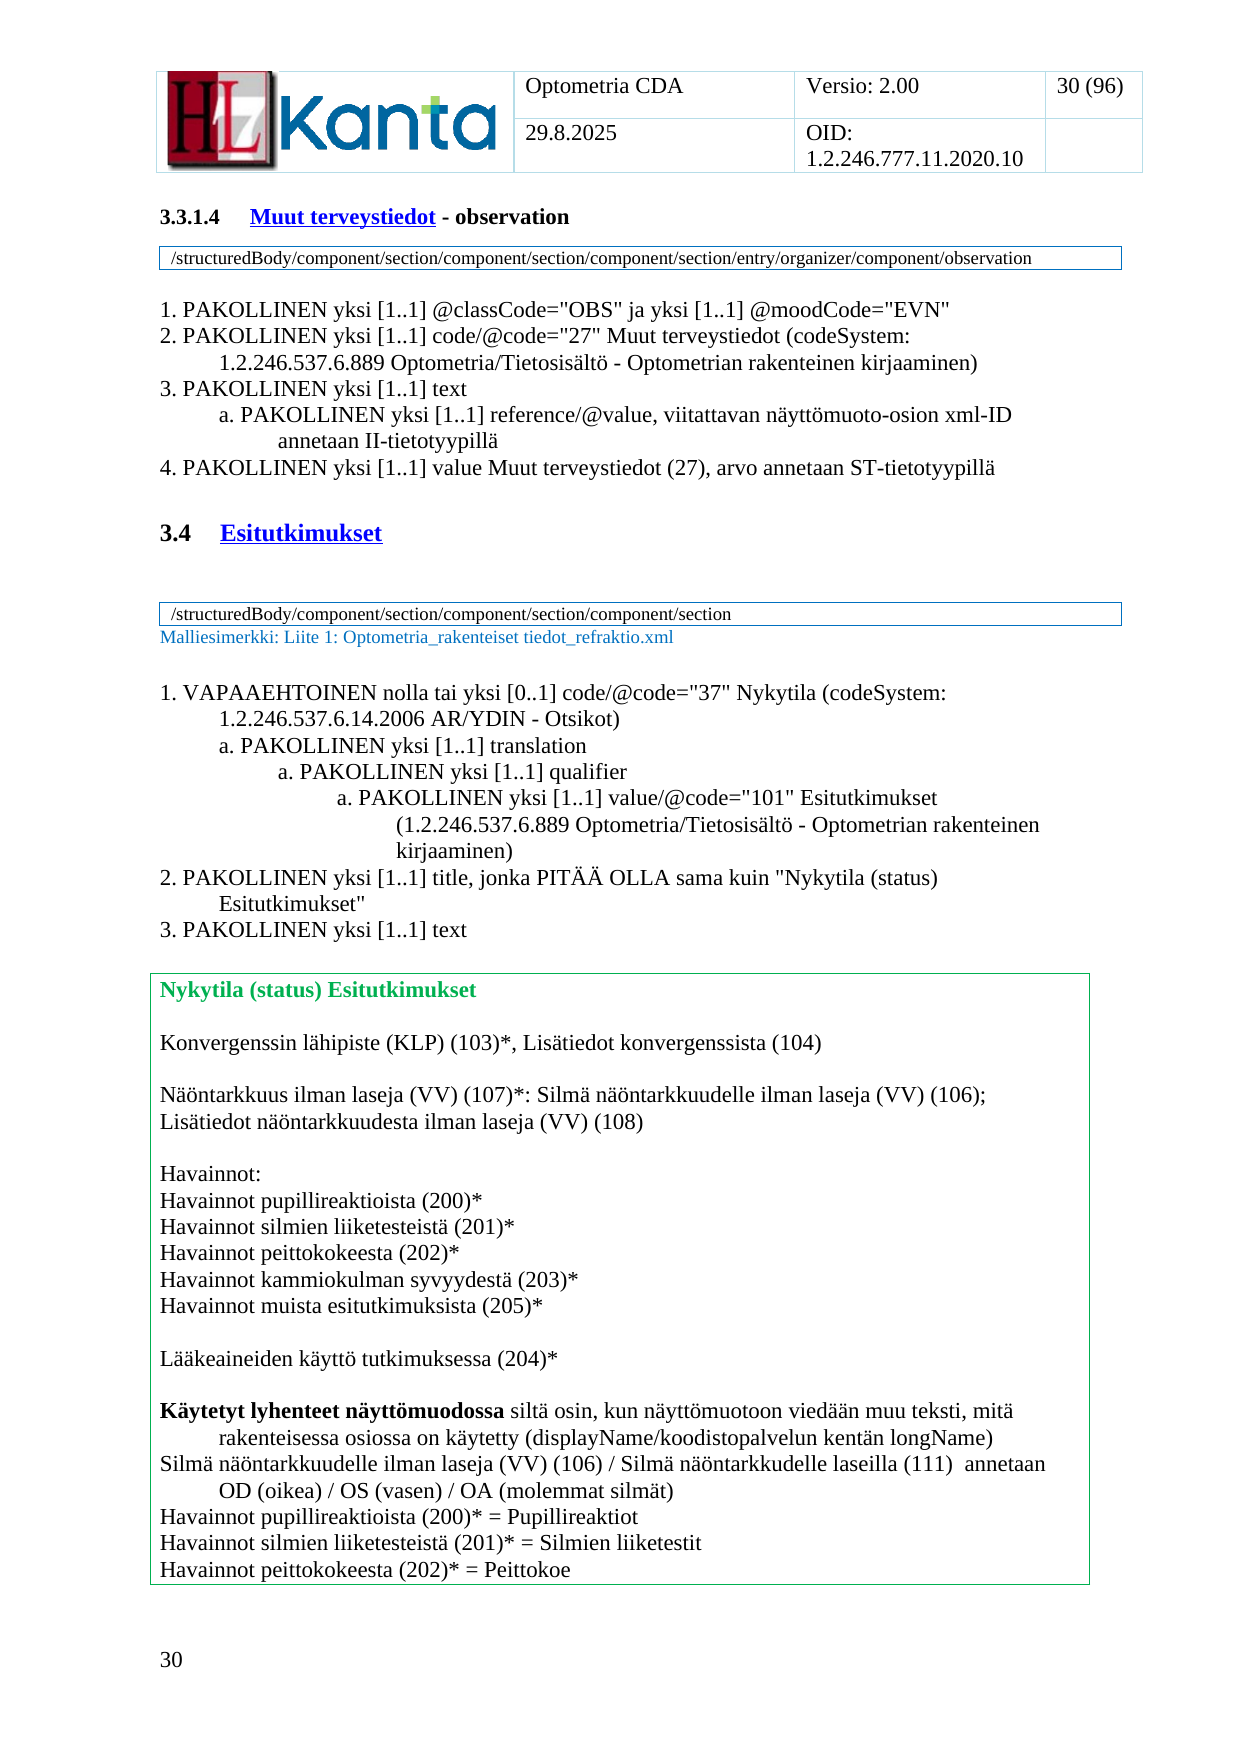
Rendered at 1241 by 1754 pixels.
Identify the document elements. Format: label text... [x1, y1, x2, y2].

text Silmä näöntarkkuudelle ilman laseja (VV) (106) / Silmä näöntarkkudelle laseilla (111) annetaan OD (oikea) / OS (vasen) / OA (molemmat silmät) [159, 1450, 1081, 1503]
text Havainnot silmien liiketesteistä (201)* [159, 1213, 1081, 1239]
text Käytetyt lyhenteet näyttömuodossa siltä osin, kun näyttömuotoon viedään muu teksti, mitä rakenteisessa osiossa on käytetty (displayName/koodistopalvelun kentän longName) [159, 1398, 1081, 1450]
text Havainnot muista esitutkimuksista (205)* [159, 1292, 1081, 1318]
text 1. VAPAAEHTOINEN nolla tai yksi [0..1] code/@code="37" Nykytila (codeSystem: 1.2.246.537.6.14.2006 AR/YDIN - Otsikot) [159, 679, 1081, 732]
text a. PAKOLLINEN yksi [1..1] qualifier [278, 758, 1081, 784]
text a. PAKOLLINEN yksi [1..1] reference/@value, viitattavan näyttömuoto-osion xml-ID annetaan II-tietotyypillä [218, 401, 1081, 454]
text Malliesimerkki: Liite 1: Optometria_rakenteiset tiedot_refraktio.xml [159, 626, 1081, 647]
text 4. PAKOLLINEN yksi [1..1] value Muut terveystiedot (27), arvo annetaan ST-tietotyypillä [159, 454, 1081, 480]
text Lääkeaineiden käyttö tutkimuksessa (204)* [159, 1345, 1081, 1371]
subtitle Muut terveystiedot - observation [159, 203, 1081, 229]
text 3. PAKOLLINEN yksi [1..1] text [159, 375, 1081, 401]
text Konvergenssin lähipiste (KLP) (103)*, Lisätiedot konvergenssista (104) [159, 1029, 1081, 1055]
table_header /structuredBody/component/section/component/section/component/section [160, 603, 1121, 624]
text Havainnot pupillireaktioista (200)* = Pupillireaktiot [159, 1503, 1081, 1529]
picture [281, 96, 496, 150]
text Havainnot peittokokeesta (202)* = Peittokoe [151, 1553, 1089, 1584]
text a. PAKOLLINEN yksi [1..1] translation [218, 732, 1081, 758]
picture [167, 71, 279, 171]
text 2. PAKOLLINEN yksi [1..1] title, jonka PITÄÄ OLLA sama kuin "Nykytila (status) Esitutkimukset" [159, 863, 1081, 916]
text Havainnot peittokokeesta (202)* [159, 1239, 1081, 1266]
text 2. PAKOLLINEN yksi [1..1] code/@code="27" Muut terveystiedot (codeSystem: 1.2.246.537.6.889 Optometria/Tietosisältö - Optometrian rakenteinen kirjaaminen) [159, 322, 1081, 375]
text 3. PAKOLLINEN yksi [1..1] text [159, 916, 1081, 943]
subtitle Esitutkimukset [159, 518, 1081, 547]
table_header /structuredBody/component/section/component/section/component/section/entry/organizer/component/observation [160, 247, 1121, 268]
text Nykytila (status) Esitutkimukset [151, 974, 1089, 1002]
text Näöntarkkuus ilman laseja (VV) (107)*: Silmä näöntarkkuudelle ilman laseja (VV) (106); Lisätiedot näöntarkkuudesta ilman laseja (VV) (108) [159, 1081, 1081, 1134]
text Havainnot pupillireaktioista (200)* [159, 1187, 1081, 1213]
text a. PAKOLLINEN yksi [1..1] value/@code="101" Esitutkimukset (1.2.246.537.6.889 Optometria/Tietosisältö - Optometrian rakenteinen kirjaaminen) [337, 784, 1081, 863]
text 1. PAKOLLINEN yksi [1..1] @classCode="OBS" ja yksi [1..1] @moodCode="EVN" [159, 296, 1081, 322]
text Havainnot silmien liiketesteistä (201)* = Silmien liiketestit [159, 1529, 1081, 1553]
text Havainnot kammiokulman syvyydestä (203)* [159, 1266, 1081, 1292]
text Havainnot: [159, 1160, 1081, 1187]
